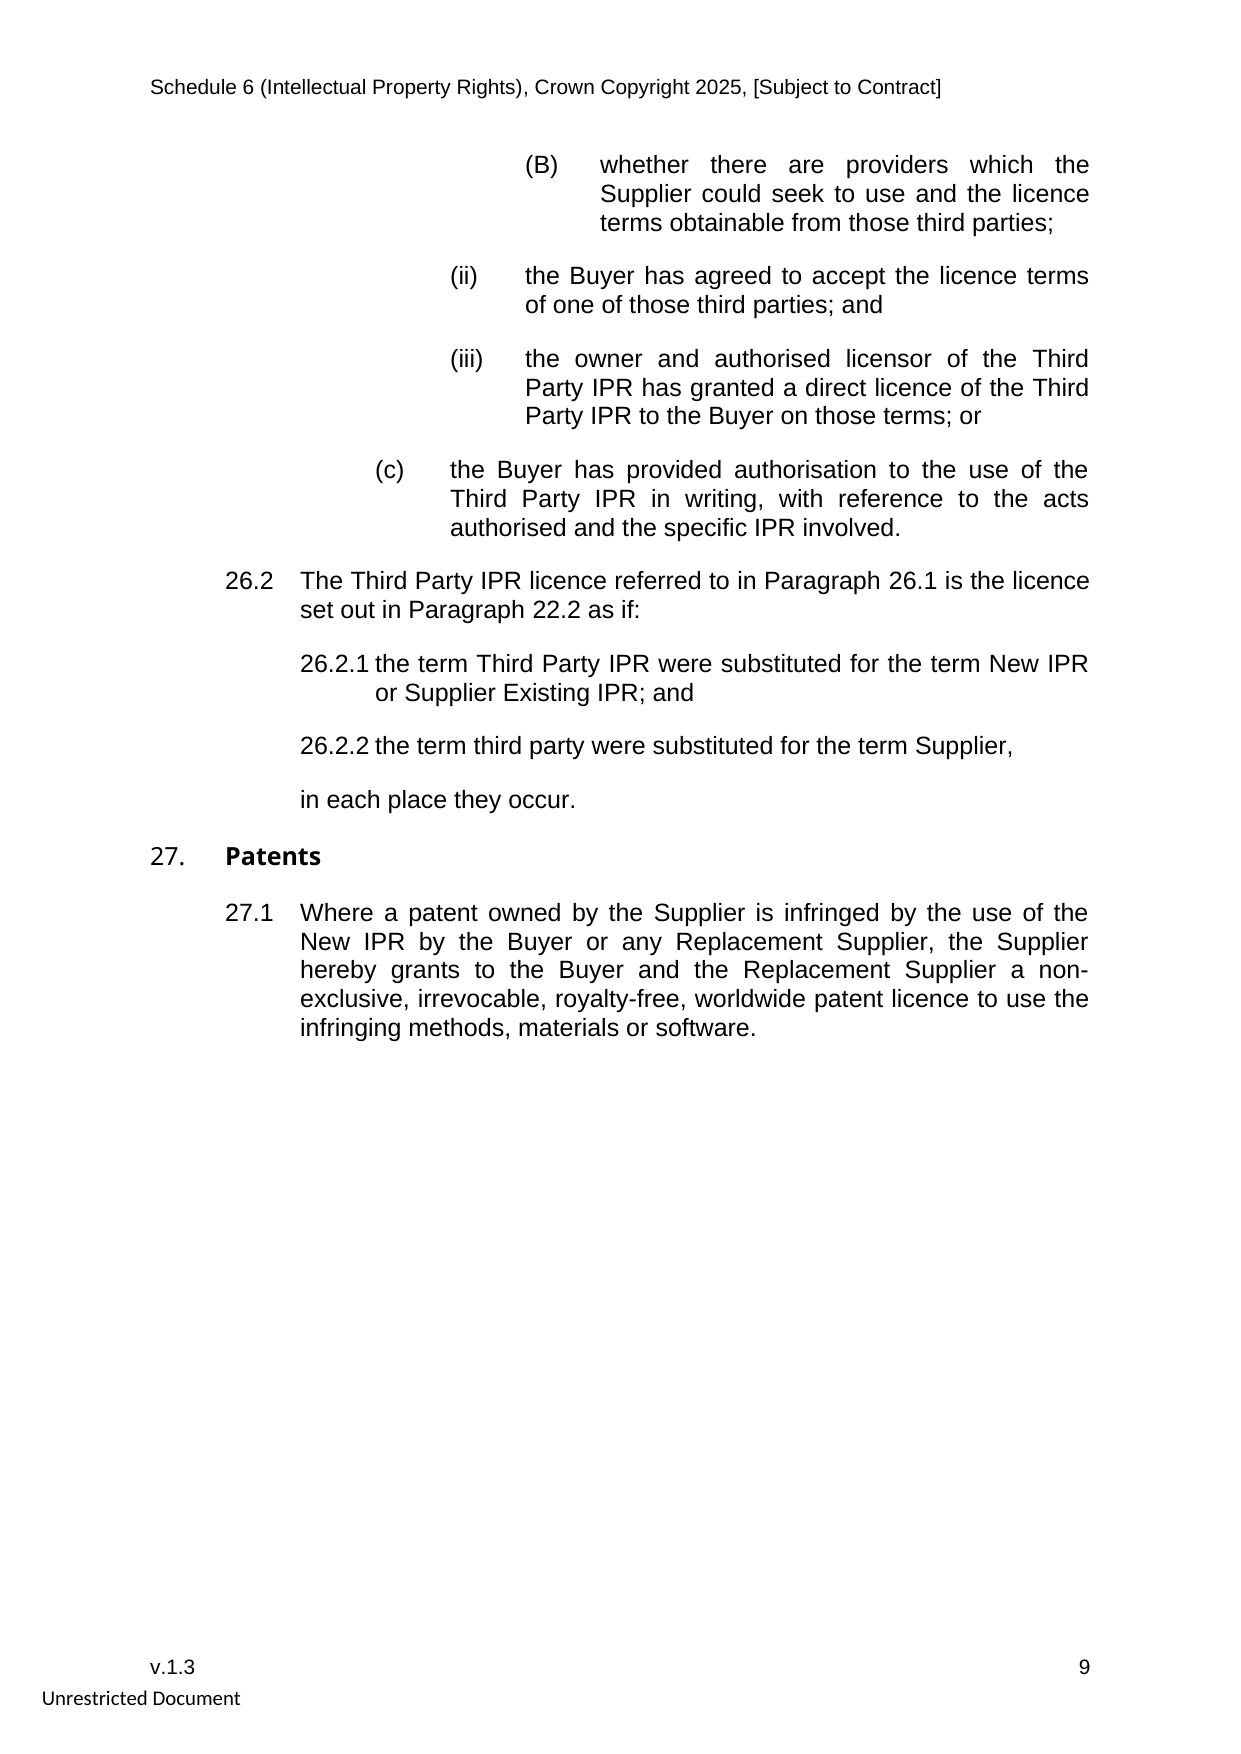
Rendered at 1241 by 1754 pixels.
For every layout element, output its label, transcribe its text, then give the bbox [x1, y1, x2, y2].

subtitle Patents [150, 839, 1090, 873]
text the Buyer has provided authorisation to the use of the Third Party IPR in writing, with reference to the acts authorised and the specific IPR involved. [375, 455, 1090, 541]
text the owner and authorised licensor of the Third Party IPR has granted a direct licence of the Third Party IPR to the Buyer on those terms; or [450, 344, 1090, 430]
text the term Third Party IPR were substituted for the term New IPR or Supplier Existing IPR; and [300, 649, 1090, 706]
text Where a patent owned by the Supplier is infringed by the use of the New IPR by the Buyer or any Replacement Supplier, the Supplier hereby grants to the Buyer and the Replacement Supplier a non-exclusive, irrevocable, royalty-free, worldwide patent licence to use the infringing methods, materials or software. [225, 898, 1090, 1042]
text the term third party were substituted for the term Supplier, [300, 731, 1090, 760]
text in each place they occur. [300, 785, 1090, 814]
text The Third Party IPR licence referred to in Paragraph 26.1 is the licence set out in Paragraph 22.2 as if: [225, 566, 1090, 624]
text whether there are providers which the Supplier could seek to use and the licence terms obtainable from those third parties; [525, 150, 1090, 236]
text the Buyer has agreed to accept the licence terms of one of those third parties; and [450, 261, 1090, 319]
